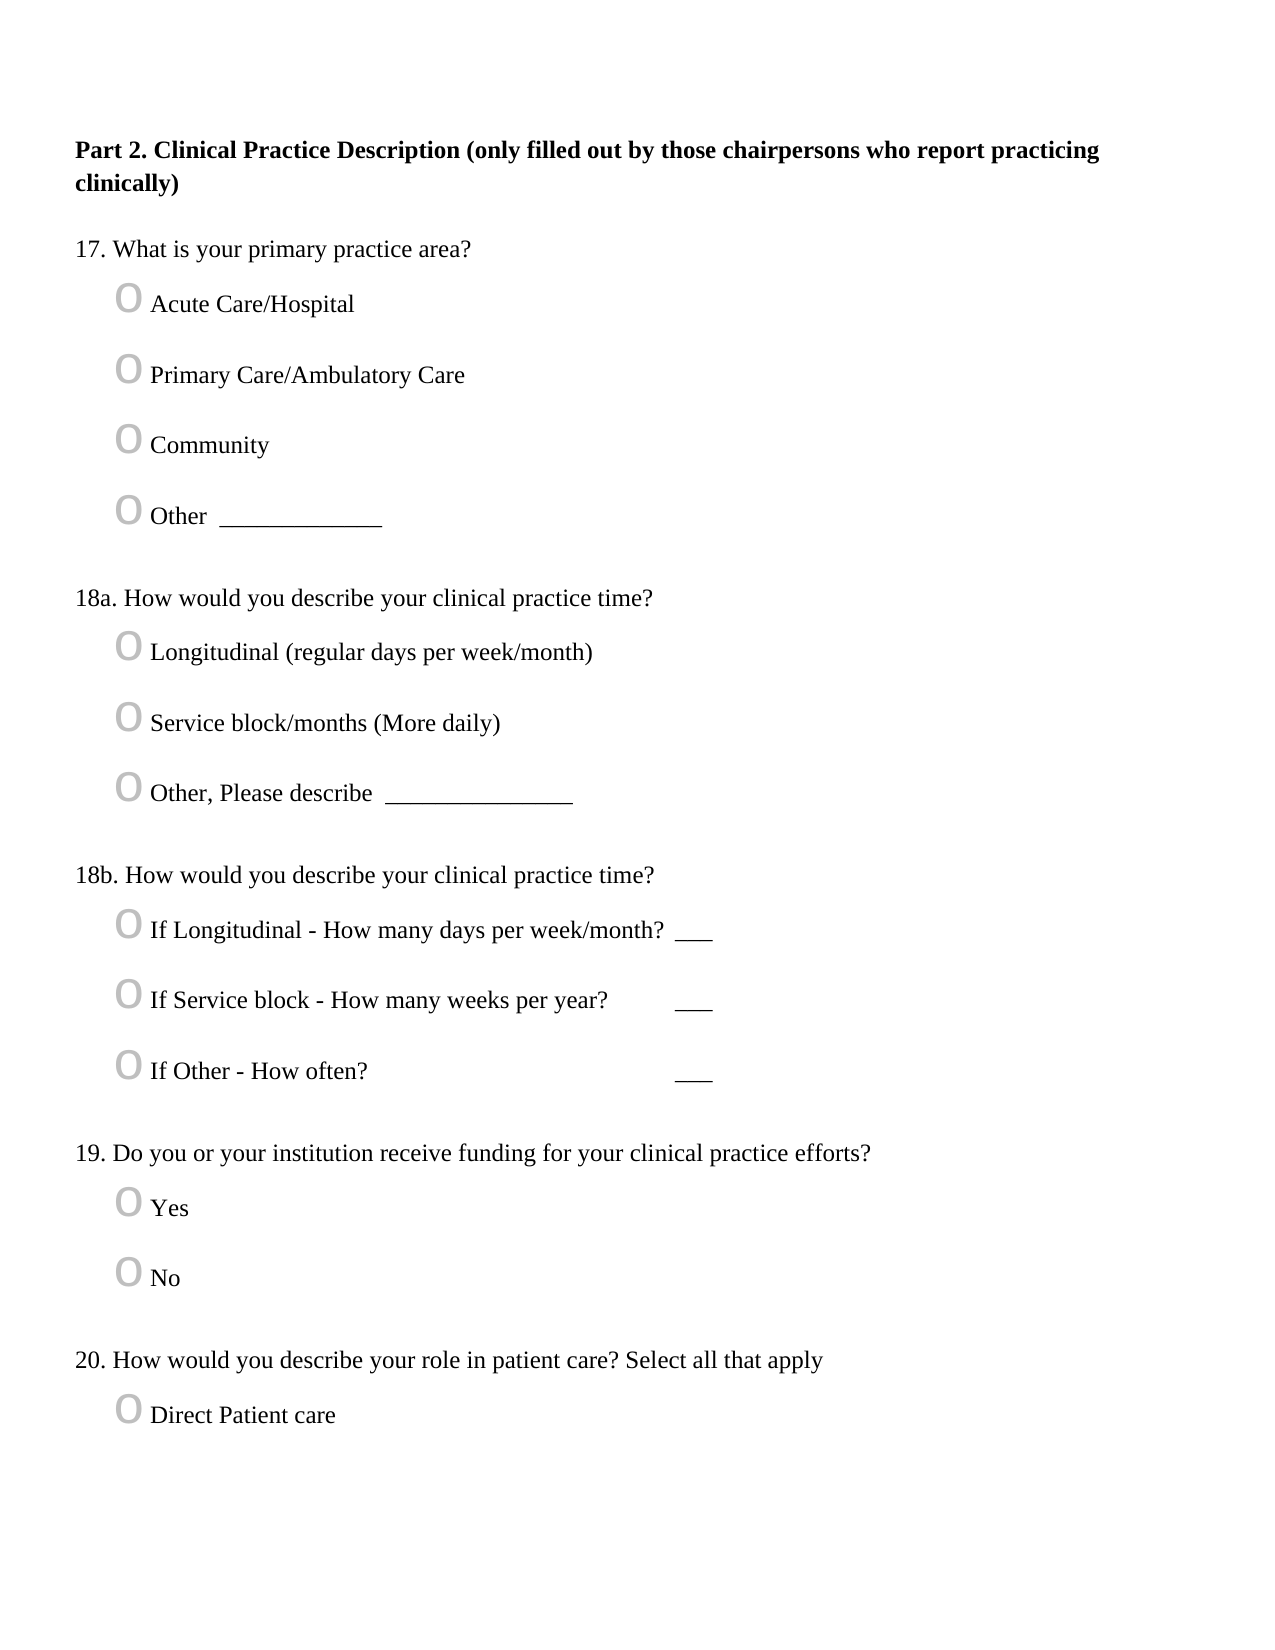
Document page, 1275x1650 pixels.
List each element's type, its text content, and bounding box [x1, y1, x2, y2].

list Yes [112, 1171, 1200, 1232]
list If Other - How often? ___ [112, 1034, 1200, 1096]
list If Longitudinal - How many days per week/month? ___ [112, 893, 1200, 954]
list Direct Patient care [112, 1378, 1200, 1439]
list Community [112, 408, 1200, 470]
text 19. Do you or your institution receive funding for your clinical practice efforts? [75, 1138, 1200, 1167]
list Primary Care/Ambulatory Care [112, 338, 1200, 399]
list Service block/months (More daily) [112, 686, 1200, 747]
list Other _____________ [112, 479, 1200, 540]
list No [112, 1241, 1200, 1303]
text 18a. How would you describe your clinical practice time? [75, 583, 1200, 611]
list Acute Care/Hospital [112, 267, 1200, 329]
text 20. How would you describe your role in patient care? Select all that apply [75, 1345, 1200, 1374]
text 17. What is your primary practice area? [75, 234, 1200, 263]
list If Service block - How many weeks per year? ___ [112, 964, 1200, 1025]
list Longitudinal (regular days per week/month) [112, 616, 1200, 677]
text Part 2. Clinical Practice Description (only filled out by those chairpersons who report practicing clinically) [75, 135, 1200, 197]
text 18b. How would you describe your clinical practice time? [75, 860, 1200, 889]
list Other, Please describe _______________ [112, 757, 1200, 818]
